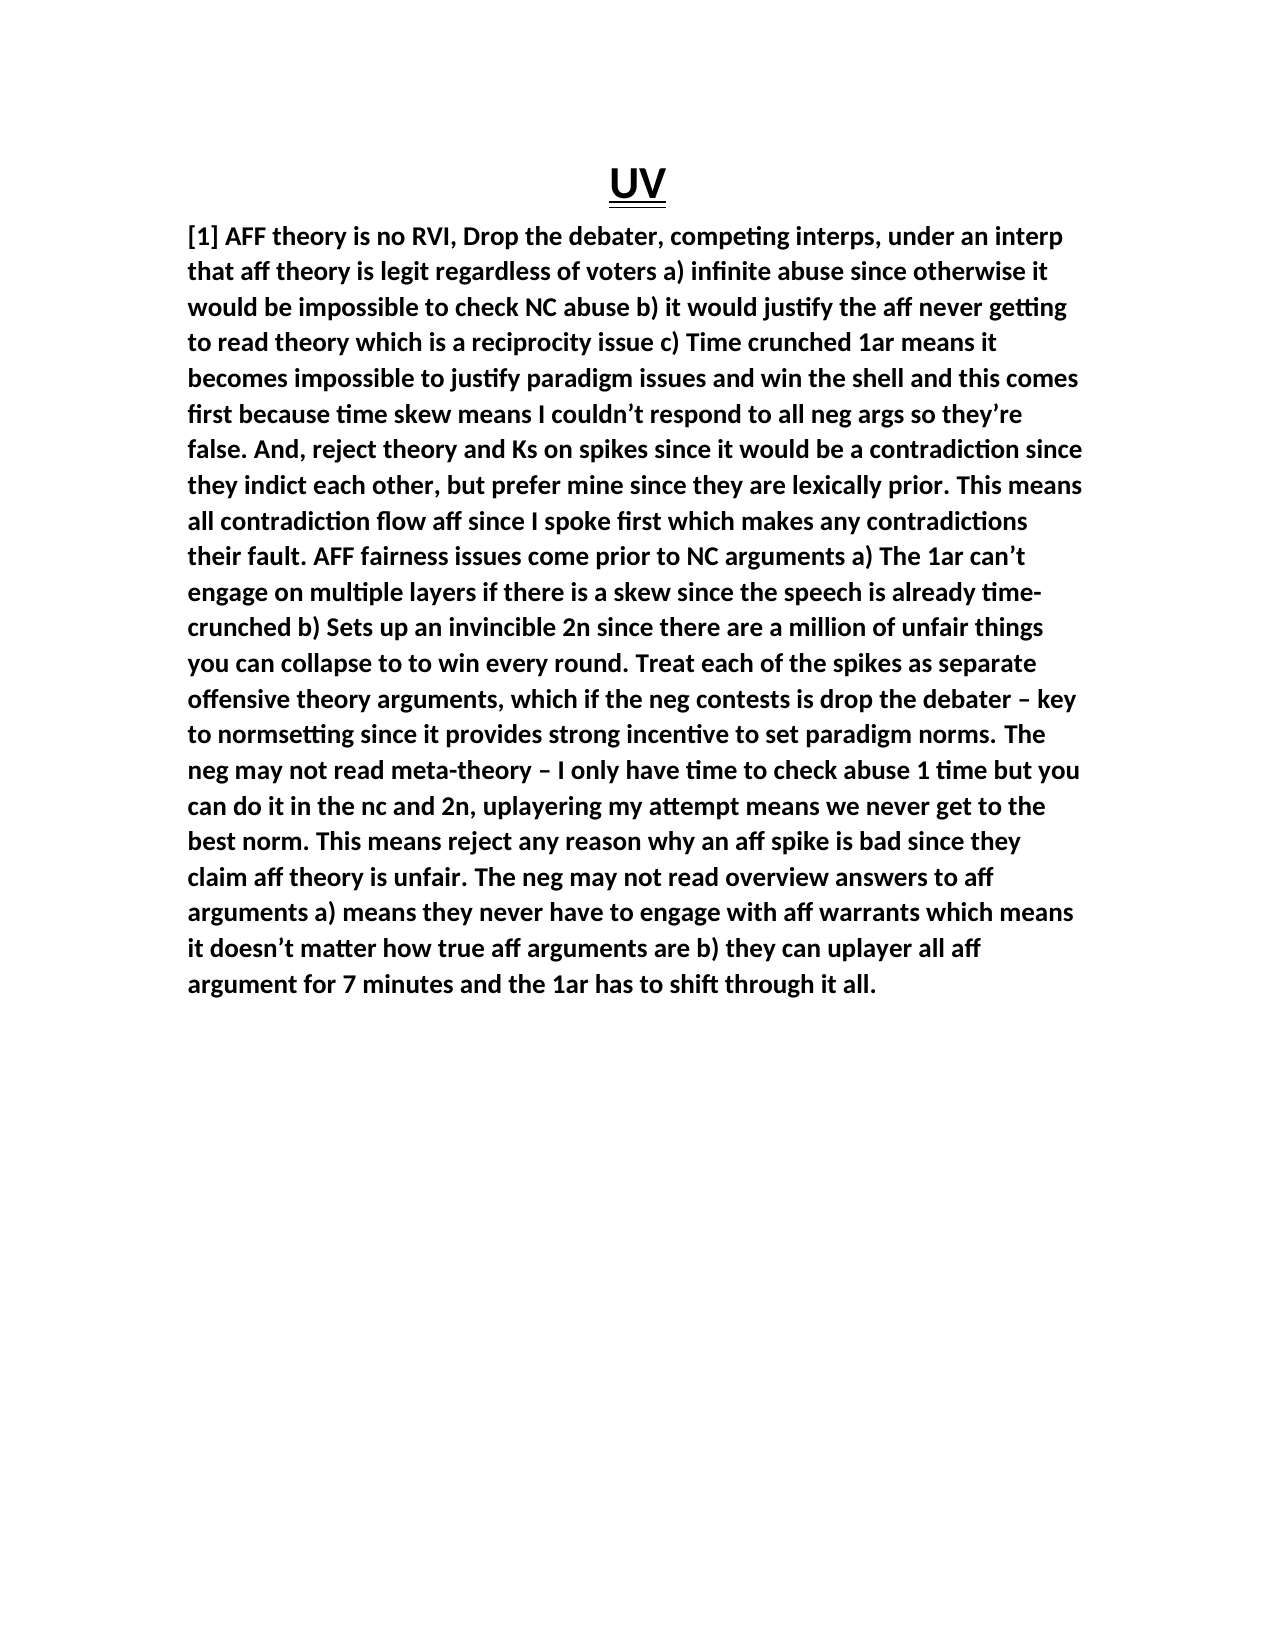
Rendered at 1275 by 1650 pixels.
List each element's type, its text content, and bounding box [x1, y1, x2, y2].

subtitle [1] AFF theory is no RVI, Drop the debater, competing interps, under an interp that aff theory is legit regardless of voters a) infinite abuse since otherwise it would be impossible to check NC abuse b) it would justify the aff never getting to read theory which is a reciprocity issue c) Time crunched 1ar means it becomes impossible to justify paradigm issues and win the shell and this comes first because time skew means I couldn’t respond to all neg args so they’re false. And, reject theory and Ks on spikes since it would be a contradiction since they indict each other, but prefer mine since they are lexically prior. This means all contradiction flow aff since I spoke first which makes any contradictions their fault. AFF fairness issues come prior to NC arguments a) The 1ar can’t engage on multiple layers if there is a skew since the speech is already time-crunched b) Sets up an invincible 2n since there are a million of unfair things you can collapse to to win every round. Treat each of the spikes as separate offensive theory arguments, which if the neg contests is drop the debater – key to normsetting since it provides strong incentive to set paradigm norms. The neg may not read meta-theory – I only have time to check abuse 1 time but you can do it in the nc and 2n, uplayering my attempt means we never get to the best norm. This means reject any reason why an aff spike is bad since they claim aff theory is unfair. The neg may not read overview answers to aff arguments a) means they never have to engage with aff warrants which means it doesn’t matter how true aff arguments are b) they can uplayer all aff argument for 7 minutes and the 1ar has to shift through it all. [187, 219, 1087, 1000]
subtitle UV [187, 154, 1087, 210]
